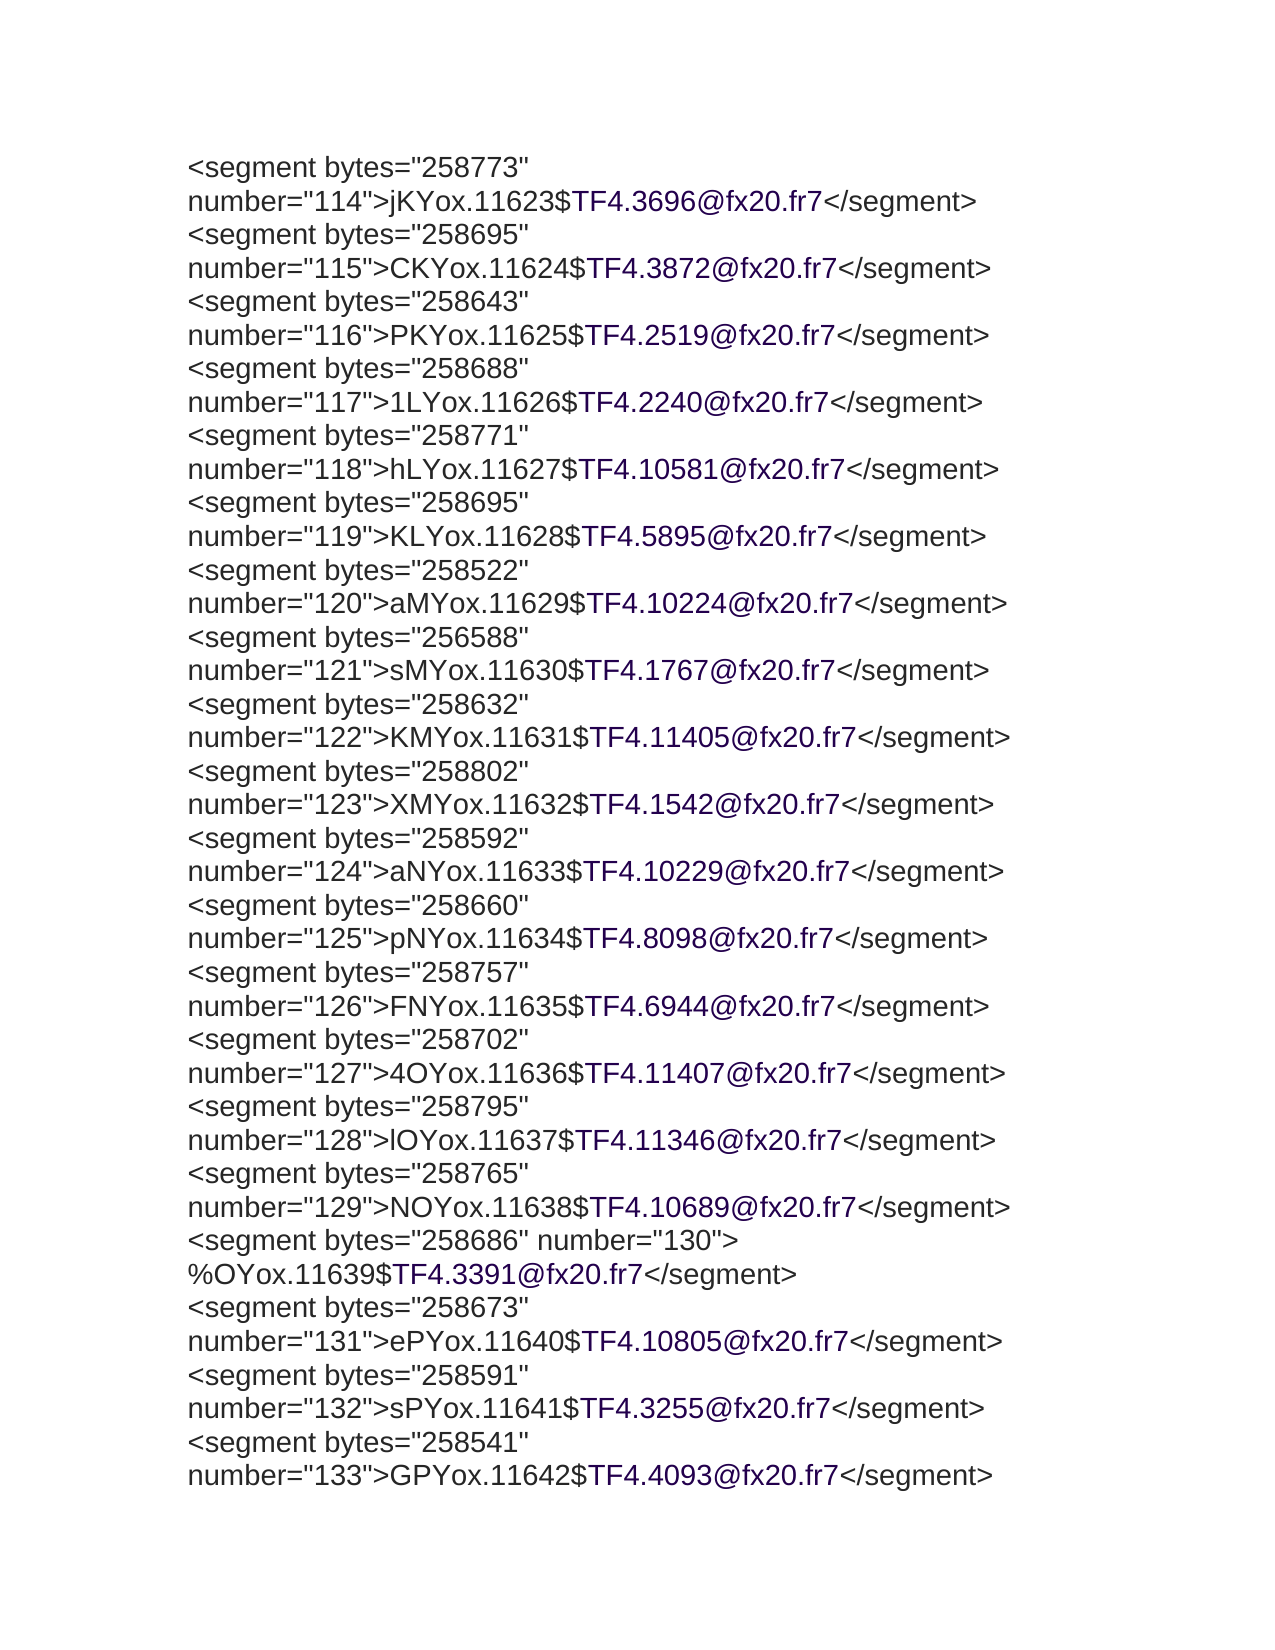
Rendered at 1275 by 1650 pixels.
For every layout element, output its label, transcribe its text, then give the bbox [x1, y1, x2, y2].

text <segment bytes="256588" number="121">sMYox.11630$TF4.1767@fx20.fr7</segment> [187, 619, 1087, 687]
text <segment bytes="258795" number="128">lOYox.11637$TF4.11346@fx20.fr7</segment> [187, 1089, 1087, 1156]
text <segment bytes="258765" number="129">NOYox.11638$TF4.10689@fx20.fr7</segment> [187, 1156, 1087, 1223]
text <segment bytes="258688" number="117">1LYox.11626$TF4.2240@fx20.fr7</segment> [187, 351, 1087, 418]
text <segment bytes="258591" number="132">sPYox.11641$TF4.3255@fx20.fr7</segment> [187, 1357, 1087, 1424]
text <segment bytes="258673" number="131">ePYox.11640$TF4.10805@fx20.fr7</segment> [187, 1290, 1087, 1357]
text <segment bytes="258632" number="122">KMYox.11631$TF4.11405@fx20.fr7</segment> [187, 687, 1087, 754]
text <segment bytes="258702" number="127">4OYox.11636$TF4.11407@fx20.fr7</segment> [187, 1022, 1087, 1089]
text <segment bytes="258643" number="116">PKYox.11625$TF4.2519@fx20.fr7</segment> [187, 284, 1087, 351]
text <segment bytes="258660" number="125">pNYox.11634$TF4.8098@fx20.fr7</segment> [187, 888, 1087, 955]
text <segment bytes="258522" number="120">aMYox.11629$TF4.10224@fx20.fr7</segment> [187, 552, 1087, 619]
text <segment bytes="258773" number="114">jKYox.11623$TF4.3696@fx20.fr7</segment> [187, 150, 1087, 217]
text <segment bytes="258802" number="123">XMYox.11632$TF4.1542@fx20.fr7</segment> [187, 754, 1087, 821]
text <segment bytes="258695" number="115">CKYox.11624$TF4.3872@fx20.fr7</segment> [187, 217, 1087, 284]
text <segment bytes="258757" number="126">FNYox.11635$TF4.6944@fx20.fr7</segment> [187, 955, 1087, 1022]
text <segment bytes="258592" number="124">aNYox.11633$TF4.10229@fx20.fr7</segment> [187, 821, 1087, 888]
text <segment bytes="258771" number="118">hLYox.11627$TF4.10581@fx20.fr7</segment> [187, 418, 1087, 485]
text <segment bytes="258695" number="119">KLYox.11628$TF4.5895@fx20.fr7</segment> [187, 485, 1087, 552]
text <segment bytes="258541" number="133">GPYox.11642$TF4.4093@fx20.fr7</segment> [187, 1424, 1087, 1492]
text <segment bytes="258686" number="130">%OYox.11639$TF4.3391@fx20.fr7</segment> [187, 1223, 1087, 1290]
